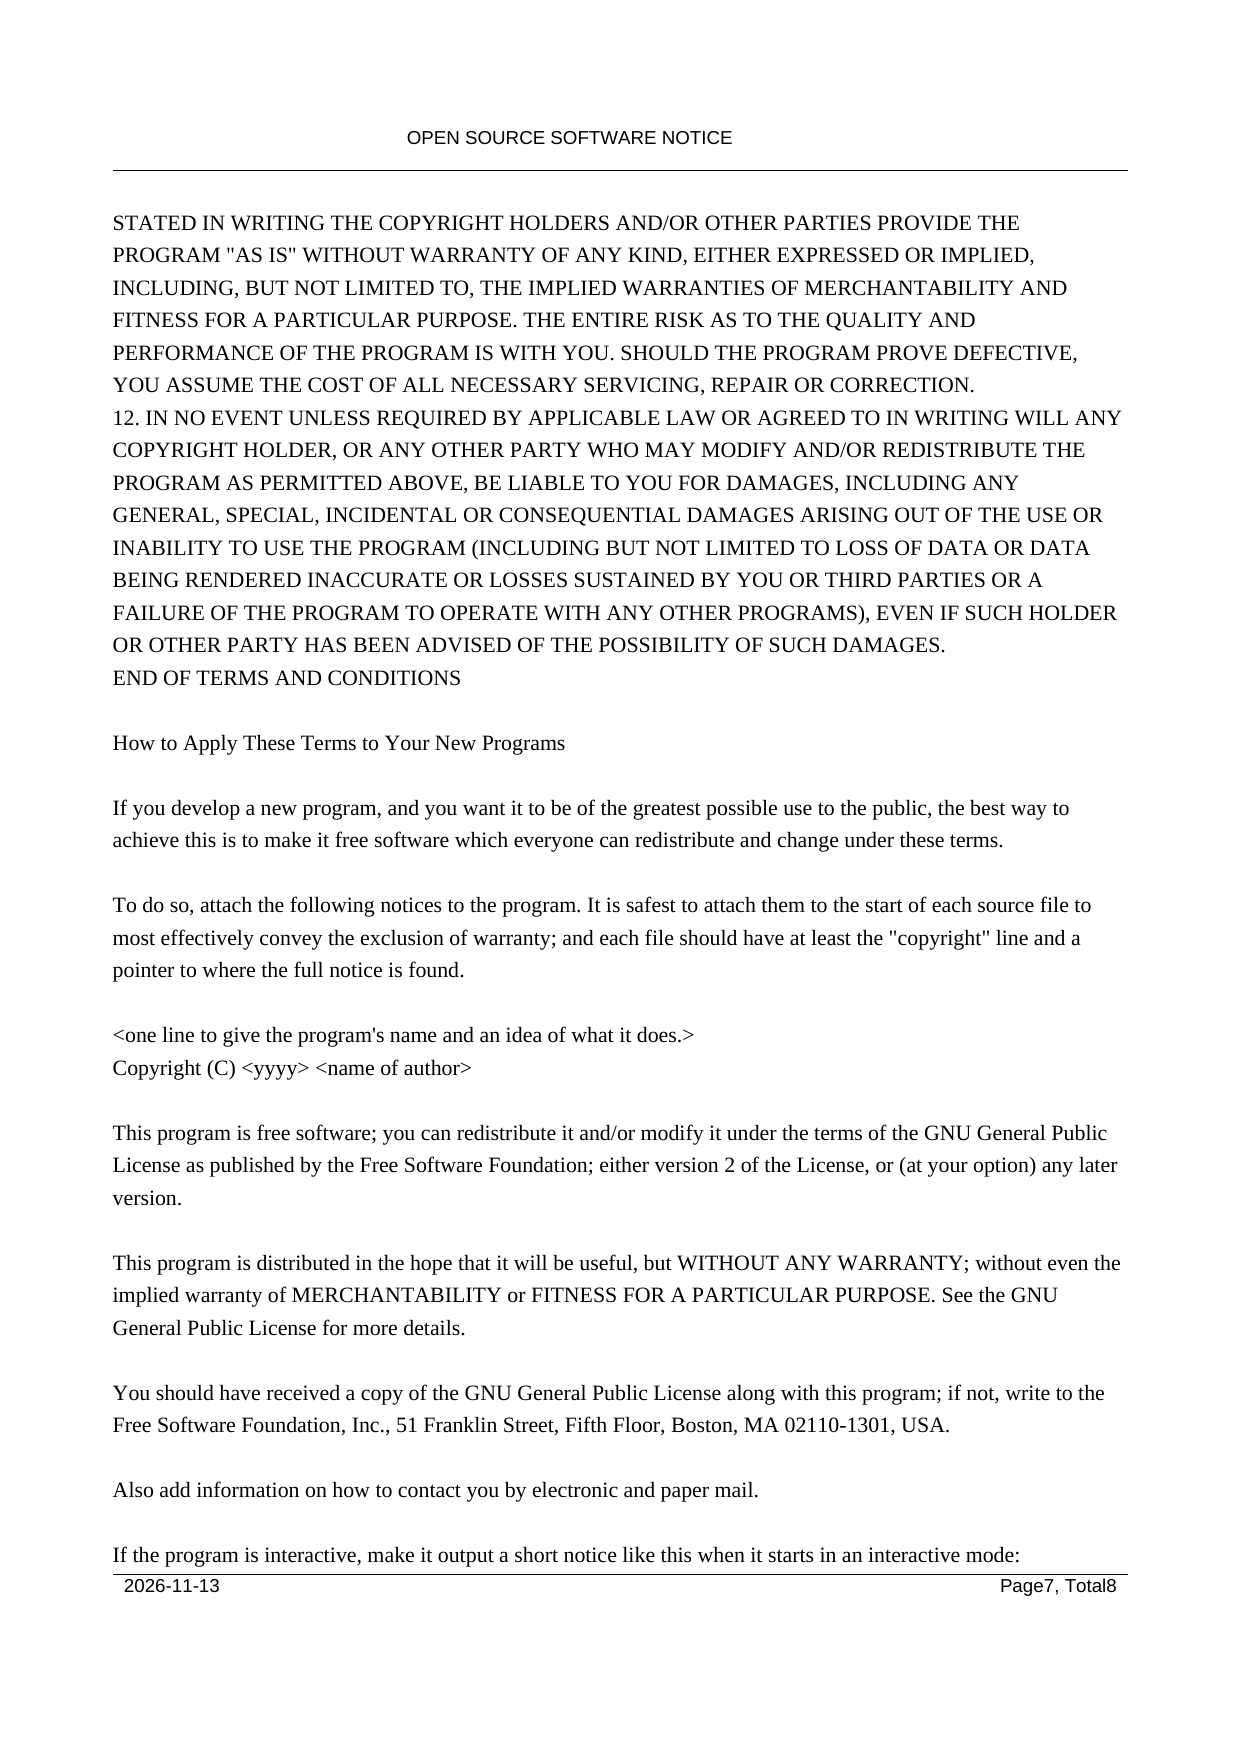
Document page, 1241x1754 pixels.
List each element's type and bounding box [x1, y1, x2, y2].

text [112, 206, 1128, 1571]
